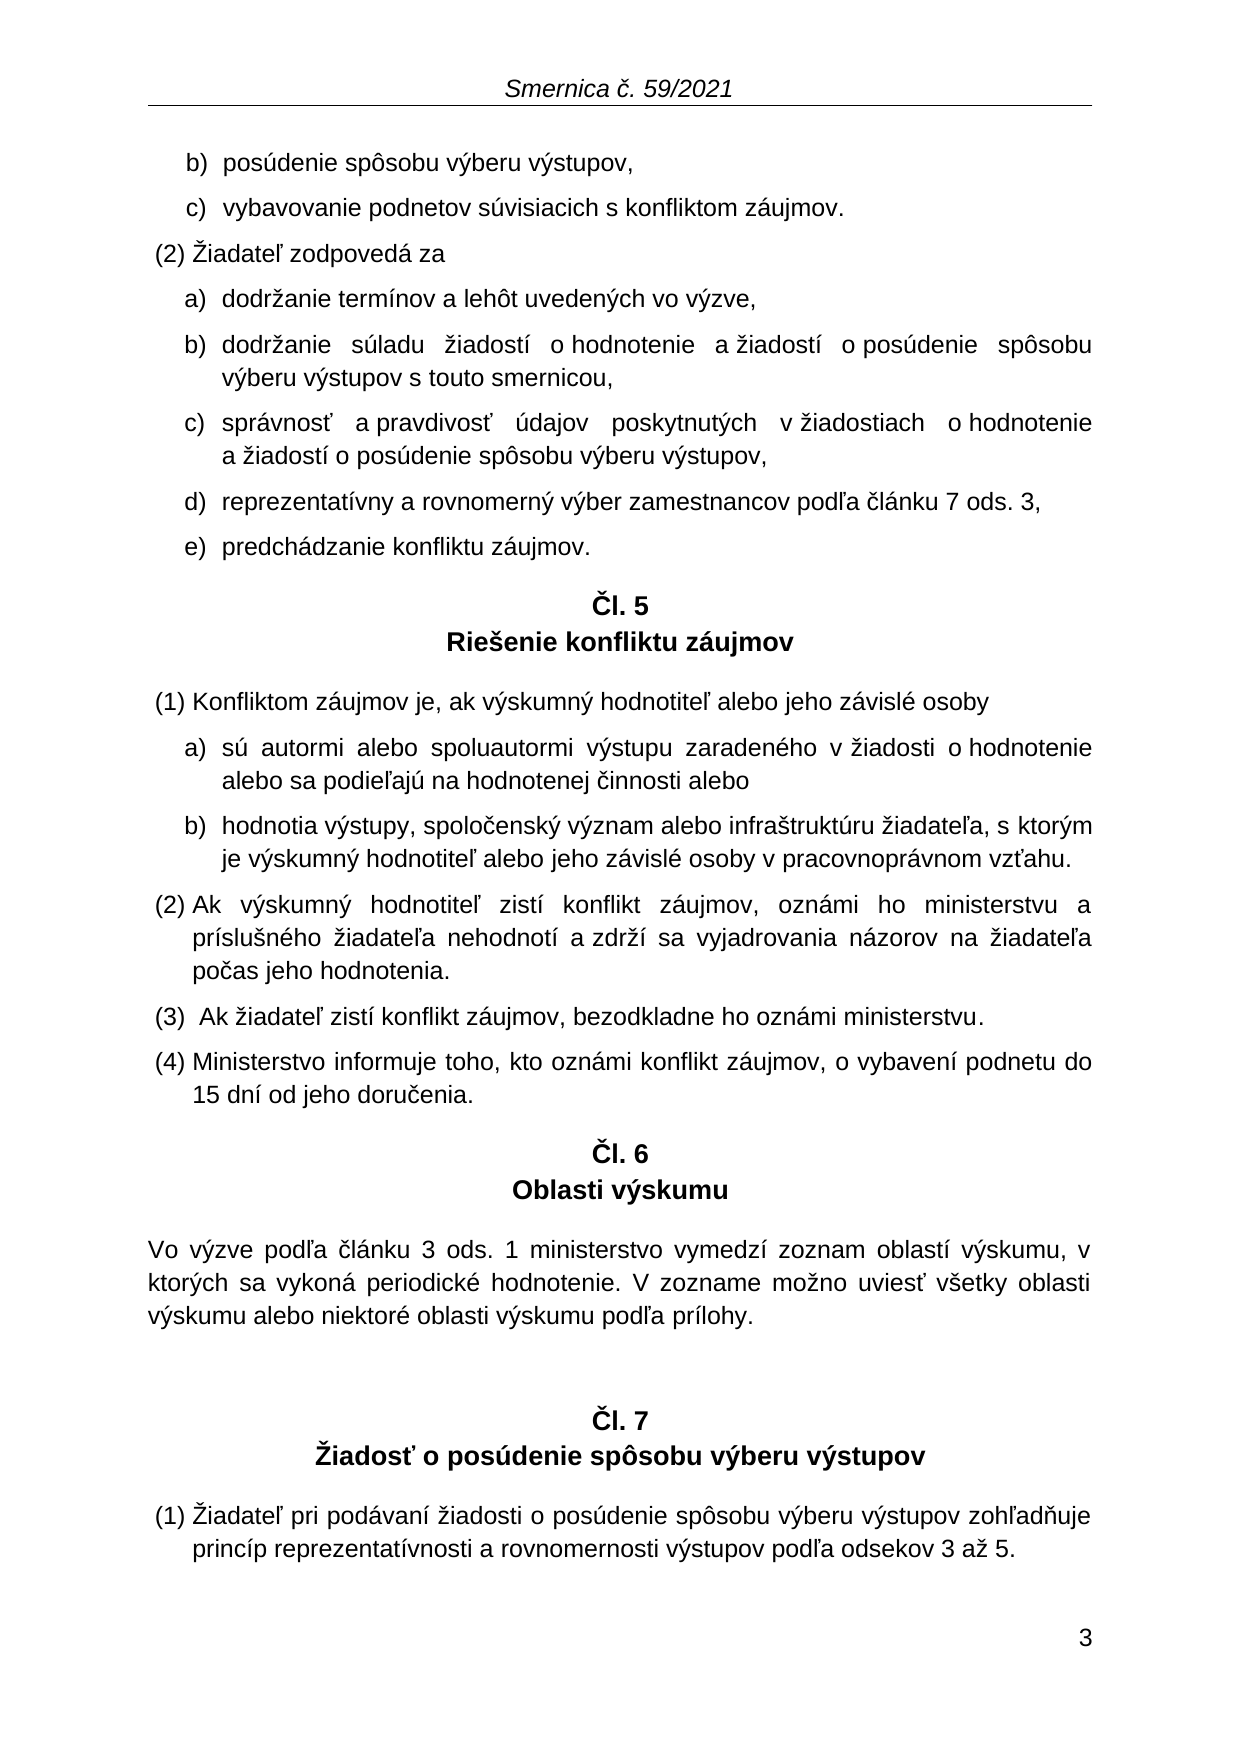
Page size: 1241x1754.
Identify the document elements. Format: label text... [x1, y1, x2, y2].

list hodnotia výstupy, spoločenský význam alebo infraštruktúru žiadateľa, s ktorým je výskumný hodnotiteľ alebo jeho závislé osoby v pracovnoprávnom vzťahu. [184, 811, 1092, 873]
text Vo výzve podľa článku 3 ods. 1 ministerstvo vymedzí zoznam oblastí výskumu, v ktorých sa vykoná periodické hodnotenie. V zozname možno uviesť všetky oblasti výskumu alebo niektoré oblasti výskumu podľa prílohy. [148, 1235, 1092, 1330]
list Žiadateľ zodpovedá za [154, 239, 1092, 267]
list posúdenie spôsobu výberu výstupov, [186, 148, 1092, 176]
list Žiadateľ pri podávaní žiadosti o posúdenie spôsobu výberu výstupov zohľadňuje princíp reprezentatívnosti a rovnomernosti výstupov podľa odsekov 3 až 5. [154, 1501, 1092, 1563]
list reprezentatívny a rovnomerný výber zamestnancov podľa článku 7 ods. 3, [184, 487, 1092, 516]
subtitle Čl. 5 Riešenie konfliktu záujmov [148, 590, 1092, 658]
subtitle Čl. 7 Žiadosť o posúdenie spôsobu výberu výstupov [148, 1404, 1092, 1472]
list Ak výskumný hodnotiteľ zistí konflikt záujmov, oznámi ho ministerstvu a príslušného žiadateľa nehodnotí a zdrží sa vyjadrovania názorov na žiadateľa počas jeho hodnotenia. [154, 890, 1092, 985]
list sú autormi alebo spoluautormi výstupu zaradeného v žiadosti o hodnotenie alebo sa podieľajú na hodnotenej činnosti alebo [184, 733, 1092, 794]
list vybavovanie podnetov súvisiacich s konfliktom záujmov. [186, 193, 1092, 222]
list Ministerstvo informuje toho, kto oznámi konflikt záujmov, o vybavení podnetu do 15 dní od jeho doručenia. [154, 1047, 1092, 1109]
list dodržanie termínov a lehôt uvedených vo výzve, [184, 284, 1092, 313]
list Ak žiadateľ zistí konflikt záujmov, bezodkladne ho oznámi ministerstvu. [154, 1001, 1092, 1030]
list dodržanie súladu žiadostí o hodnotenie a žiadostí o posúdenie spôsobu výberu výstupov s touto smernicou, [184, 330, 1092, 392]
subtitle Čl. 6 Oblasti výskumu [148, 1138, 1092, 1205]
list správnosť a pravdivosť údajov poskytnutých v žiadostiach o hodnotenie a žiadostí o posúdenie spôsobu výberu výstupov, [184, 408, 1092, 470]
list Konfliktom záujmov je, ak výskumný hodnotiteľ alebo jeho závislé osoby [154, 687, 1092, 716]
list predchádzanie konfliktu záujmov. [184, 532, 1092, 561]
